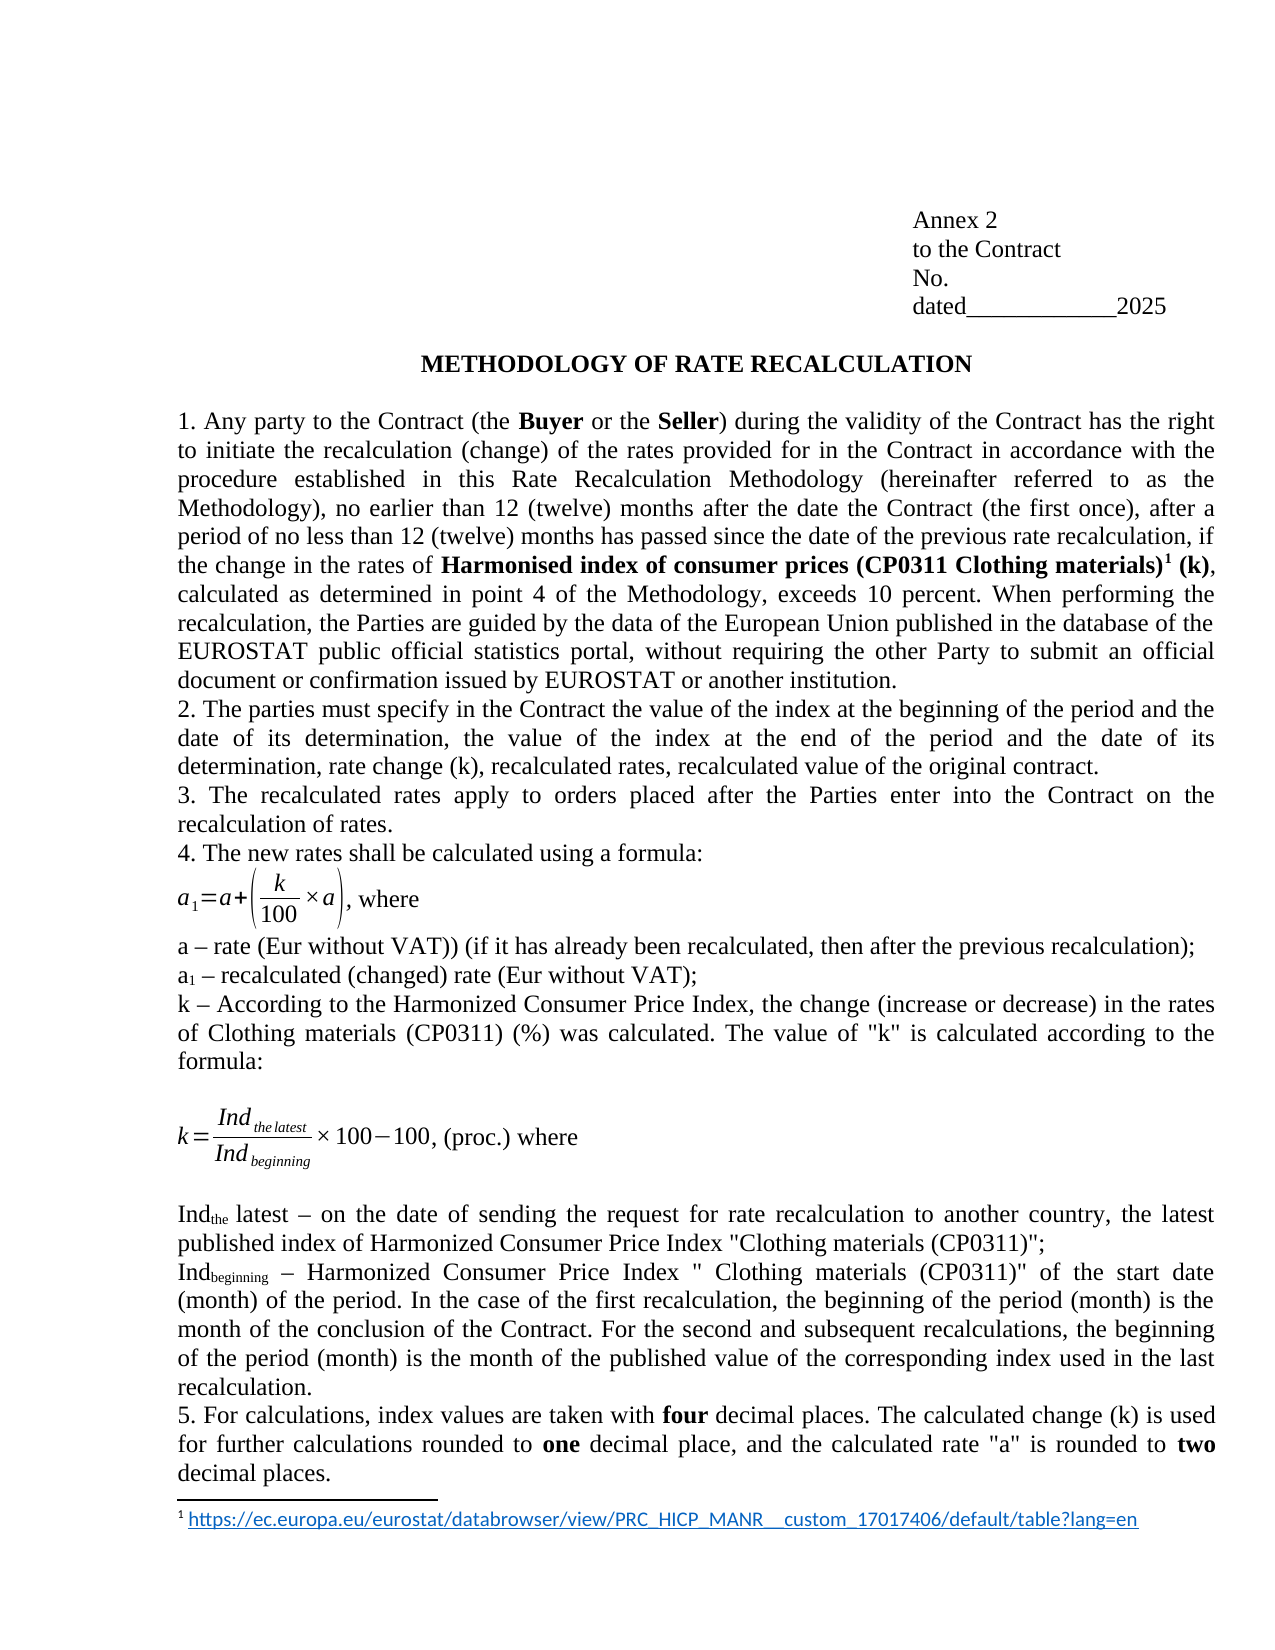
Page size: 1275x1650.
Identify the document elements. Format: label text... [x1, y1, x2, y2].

text , where [177, 866, 1216, 931]
text a1 – recalculated (changed) rate (Eur without VAT); [177, 960, 1216, 989]
text 4. The new rates shall be calculated using a formula: [177, 838, 1216, 866]
text a – rate (Eur without VAT)) (if it has already been recalculated, then after the previous recalculation); [177, 931, 1216, 960]
text 5. For calculations, index values are taken with four decimal places. The calculated change (k) is used for further calculations rounded to one decimal place, and the calculated rate "a" is rounded to two decimal places. [177, 1400, 1216, 1487]
text Indthe latest – on the date of sending the request for rate recalculation to another country, the latest published index of Harmonized Consumer Price Index "Clothing materials (CP0311)"; [177, 1199, 1216, 1257]
text k – According to the Harmonized Consumer Price Index, the change (increase or decrease) in the rates of Clothing materials (CP0311) (%) was calculated. The value of "k" is calculated according to the formula: [177, 989, 1216, 1075]
text 1. Any party to the Contract (the Buyer or the Seller) during the validity of the Contract has the right to initiate the recalculation (change) of the rates provided for in the Contract in accordance with the procedure established in this Rate Recalculation Methodology (hereinafter referred to as the Methodology), no earlier than 12 (twelve) months after the date the Contract (the first once), after a period of no less than 12 (twelve) months has passed since the date of the previous rate recalculation, if the change in the rates of Harmonised index of consumer prices (CP0311 Clothing materials) (k), calculated as determined in point 4 of the Methodology, exceeds 10 percent. When performing the recalculation, the Parties are guided by the data of the European Union published in the database of the EUROSTAT public official statistics portal, without requiring the other Party to submit an official document or confirmation issued by EUROSTAT or another institution. [177, 406, 1216, 694]
text , (proc.) where [177, 1104, 1216, 1170]
text Indbeginning – Harmonized Consumer Price Index " Clothing materials (CP0311)" of the start date (month) of the period. In the case of the first recalculation, the beginning of the period (month) is the month of the conclusion of the Contract. For the second and subsequent recalculations, the beginning of the period (month) is the month of the published value of the corresponding index used in the last recalculation. [177, 1257, 1216, 1400]
text 3. The recalculated rates apply to orders placed after the Parties enter into the Contract on the recalculation of rates. [177, 780, 1216, 838]
table_cell to the Contract No. dated____________2025 [901, 234, 1188, 320]
text 2. The parties must specify in the Contract the value of the index at the beginning of the period and the date of its determination, the value of the index at the end of the period and the date of its determination, rate change (k), recalculated rates, recalculated value of the original contract. [177, 694, 1216, 780]
table_header Annex 2 [901, 205, 1188, 234]
text METHODOLOGY OF RATE RECALCULATION [177, 349, 1216, 378]
